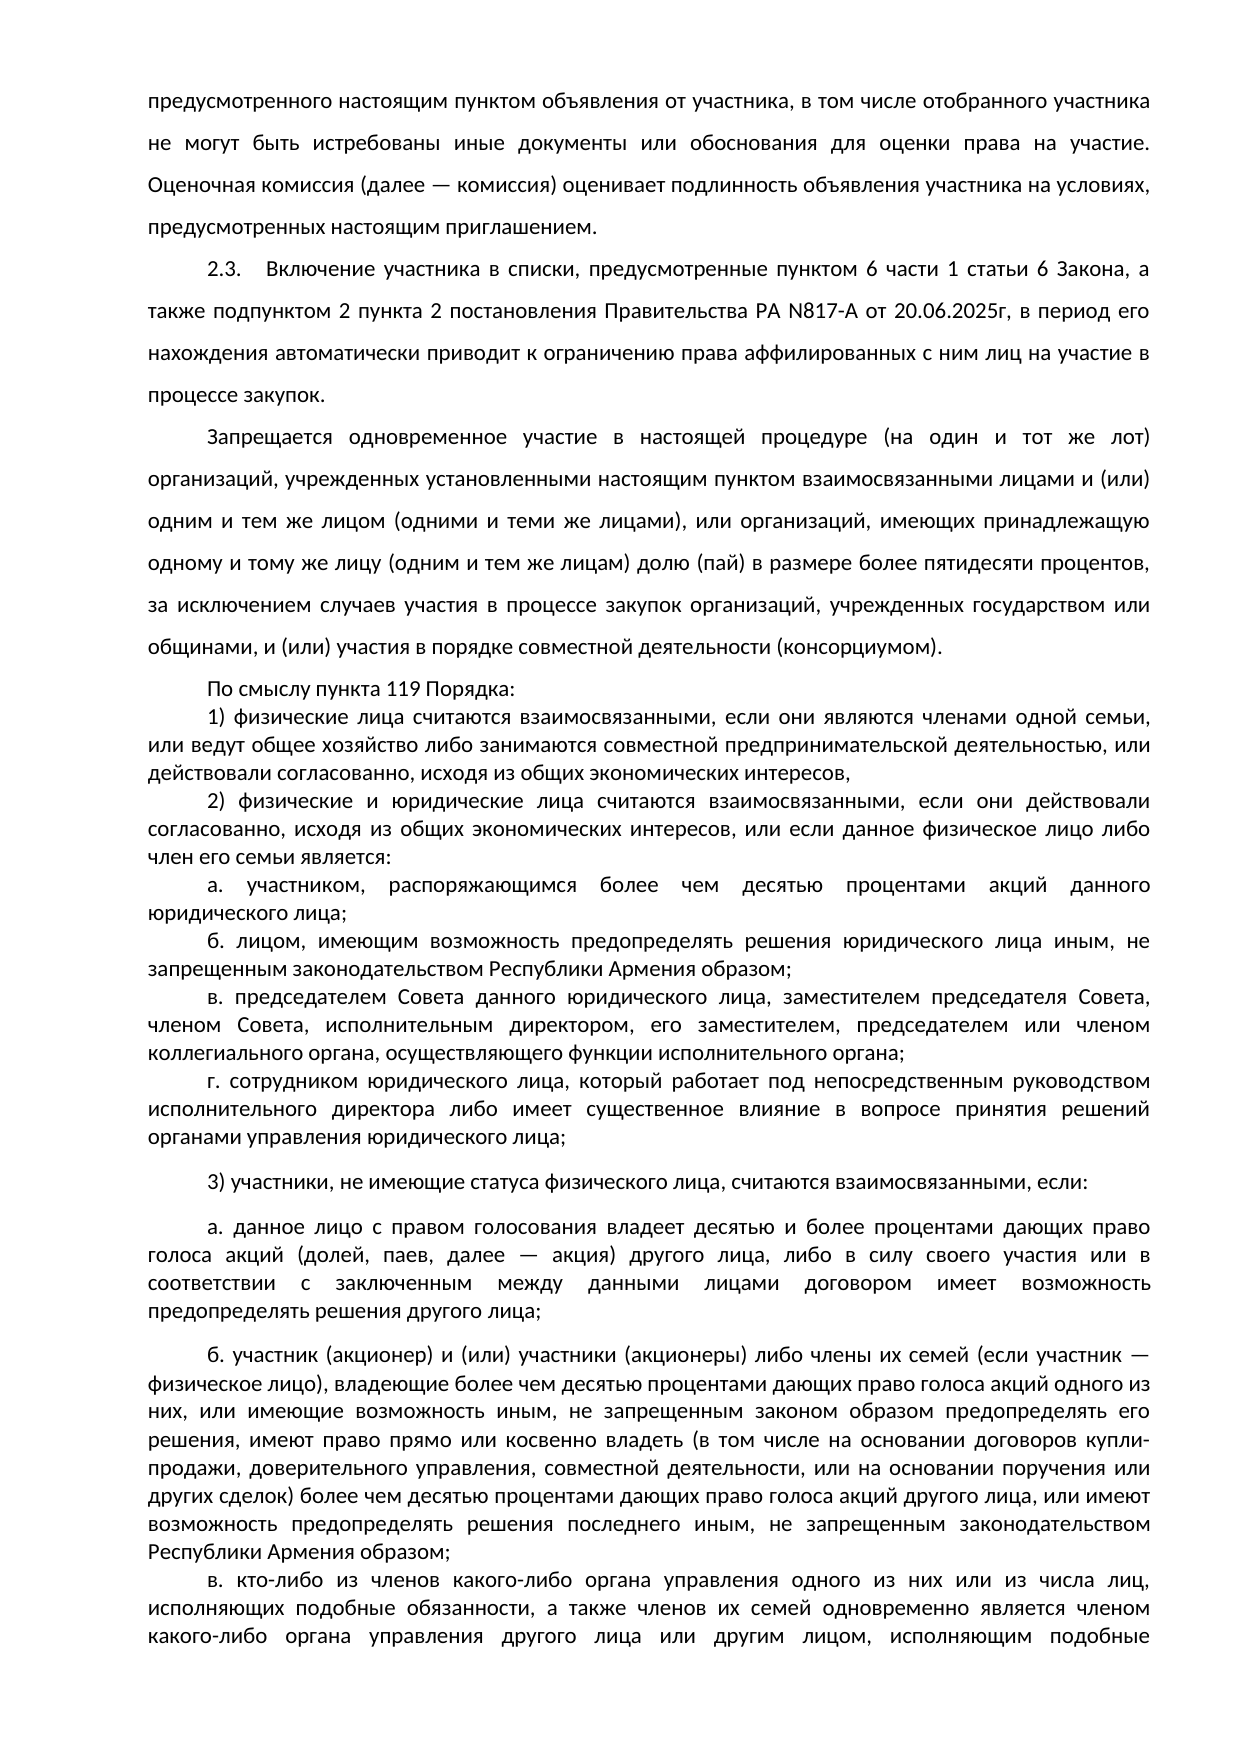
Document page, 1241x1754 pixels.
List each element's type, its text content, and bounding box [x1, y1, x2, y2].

text 3) участники, не имеющие статуса физического лица, считаются взаимосвязанными, если: [148, 1167, 1152, 1195]
text а. участником, распоряжающимся более чем десятью процентами акций данного юридического лица; [148, 870, 1152, 926]
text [148, 1565, 1152, 1649]
text 1) физические лица считаются взаимосвязанными, если они являются членами одной семьи, или ведут общее хозяйство либо занимаются совместной предпринимательской деятельностью, или действовали согласованно, исходя из общих экономических интересов, [148, 702, 1152, 786]
text 2) физические и юридические лица считаются взаимосвязанными, если они действовали согласованно, исходя из общих экономических интересов, или если данное физическое лицо либо член его семьи является: [148, 786, 1152, 870]
text По смыслу пункта 119 Порядка: [148, 674, 1152, 702]
text Запрещается одновременное участие в настоящей процедуре (на один и тот же лот) организаций, учрежденных установленными настоящим пунктом взаимосвязанными лицами и (или) одним и тем же лицом (одними и теми же лицами), или организаций, имеющих принадлежащую одному и тому же лицу (одним и тем же лицам) долю (пай) в размере более пятидесяти процентов, за исключением случаев участия в процессе закупок организаций, учрежденных государством или общинами, и (или) участия в порядке совместной деятельности (консорциумом). [148, 422, 1152, 660]
text а. данное лицо с правом голосования владеет десятью и более процентами дающих право голоса акций (долей, паев, далее — акция) другого лица, либо в силу своего участия или в соответствии с заключенным между данными лицами договором имеет возможность предопределять решения другого лица; [148, 1212, 1152, 1324]
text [148, 86, 1152, 240]
text б. лицом, имеющим возможность предопределять решения юридического лица иным, не запрещенным законодательством Республики Армения образом; [148, 926, 1152, 982]
text г. сотрудником юридического лица, который работает под непосредственным руководством исполнительного директора либо имеет существенное влияние в вопросе принятия решений органами управления юридического лица; [148, 1066, 1152, 1151]
text в. председателем Совета данного юридического лица, заместителем председателя Совета, членом Совета, исполнительным директором, его заместителем, председателем или членом коллегиального органа, осуществляющего функции исполнительного органа; [148, 982, 1152, 1066]
text 2.3. Включение участника в списки, предусмотренные пунктом 6 части 1 статьи 6 Закона, а также подпунктом 2 пункта 2 постановления Правительства РА N817-А от 20.06.2025г, в период его нахождения автоматически приводит к ограничению права аффилированных с ним лиц на участие в процессе закупок. [148, 254, 1152, 408]
text б. участник (акционер) и (или) участники (акционеры) либо члены их семей (если участник — физическое лицо), владеющие более чем десятью процентами дающих право голоса акций одного из них, или имеющие возможность иным, не запрещенным законом образом предопределять его решения, имеют право прямо или косвенно владеть (в том числе на основании договоров купли-продажи, доверительного управления, совместной деятельности, или на основании поручения или других сделок) более чем десятью процентами дающих право голоса акций другого лица, или имеют возможность предопределять решения последнего иным, не запрещенным законодательством Республики Армения образом; [148, 1341, 1152, 1565]
